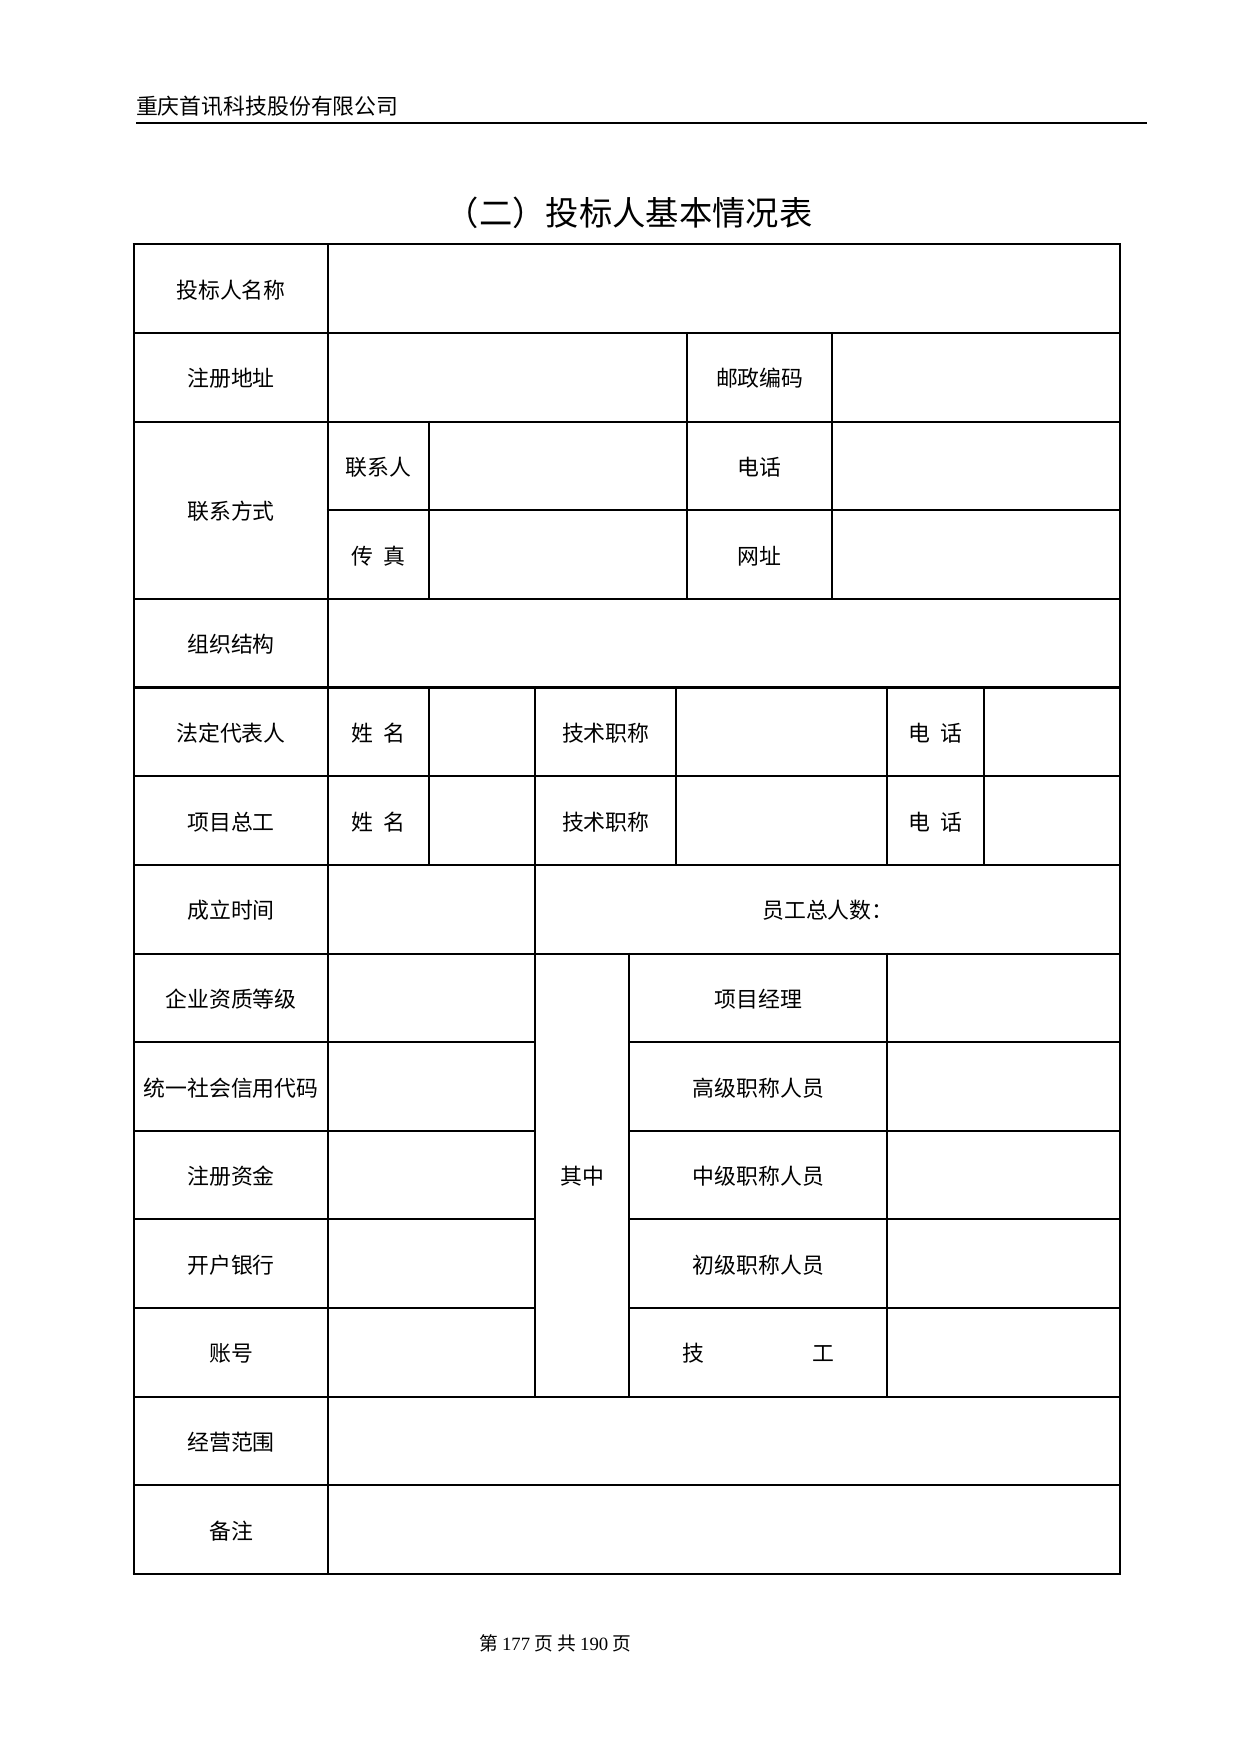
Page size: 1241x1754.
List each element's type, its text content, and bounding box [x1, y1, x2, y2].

table_cell [677, 689, 886, 775]
table_cell [833, 334, 1119, 421]
table_cell 组织结构 [135, 600, 327, 686]
table_cell [888, 1132, 1119, 1218]
table_cell [329, 866, 534, 952]
table_cell [985, 777, 1119, 864]
table_cell 中级职称人员 [630, 1132, 886, 1218]
table_cell [430, 689, 534, 775]
table_cell [329, 1220, 534, 1307]
table_cell [888, 1043, 1119, 1130]
table_cell [329, 1398, 1119, 1484]
table_cell 高级职称人员 [630, 1043, 886, 1130]
table_cell 员工总人数： [536, 866, 1119, 952]
table_cell 电 话 [888, 777, 983, 864]
table_cell [833, 511, 1119, 598]
table_cell 传 真 [329, 511, 428, 598]
table_cell 法定代表人 [135, 689, 327, 775]
table_cell 电 话 [888, 689, 983, 775]
table_cell 联系方式 [135, 423, 327, 598]
table_header [329, 245, 1119, 332]
table_cell 其中 [536, 955, 628, 1396]
table_cell 账号 [135, 1309, 327, 1396]
table_cell 网址 [688, 511, 831, 598]
table_cell [430, 511, 686, 598]
table_cell 注册地址 [135, 334, 327, 421]
table_cell [888, 955, 1119, 1041]
table_cell 企业资质等级 [135, 955, 327, 1041]
table_cell 成立时间 [135, 866, 327, 952]
table_cell 项目经理 [630, 955, 886, 1041]
table_cell 项目总工 [135, 777, 327, 864]
table_cell 姓 名 [329, 689, 428, 775]
table_cell [329, 1132, 534, 1218]
table_cell [888, 1309, 1119, 1396]
table_cell 备注 [135, 1486, 327, 1573]
table_cell 开户银行 [135, 1220, 327, 1307]
table_cell 技 工 [630, 1309, 886, 1396]
table_cell [329, 1486, 1119, 1573]
table_cell 联系人 [329, 423, 428, 509]
table_cell 电话 [688, 423, 831, 509]
table_cell [677, 777, 886, 864]
table_cell 姓 名 [329, 777, 428, 864]
subtitle （二）投标人基本情况表 [136, 178, 1122, 243]
table_cell 初级职称人员 [630, 1220, 886, 1307]
table_cell [430, 423, 686, 509]
table_cell [329, 1309, 534, 1396]
table_cell 统一社会信用代码 [135, 1043, 327, 1130]
table_cell [329, 334, 686, 421]
table_cell 经营范围 [135, 1398, 327, 1484]
table_cell 技术职称 [536, 777, 675, 864]
table_cell 邮政编码 [688, 334, 831, 421]
table_cell [329, 955, 534, 1041]
table_cell [329, 600, 1119, 686]
table_cell 技术职称 [536, 689, 675, 775]
table_cell [329, 1043, 534, 1130]
table_cell [985, 689, 1119, 775]
table_cell [833, 423, 1119, 509]
table_cell [430, 777, 534, 864]
table_cell 注册资金 [135, 1132, 327, 1218]
table_header 投标人名称 [135, 245, 327, 332]
table_cell [888, 1220, 1119, 1307]
